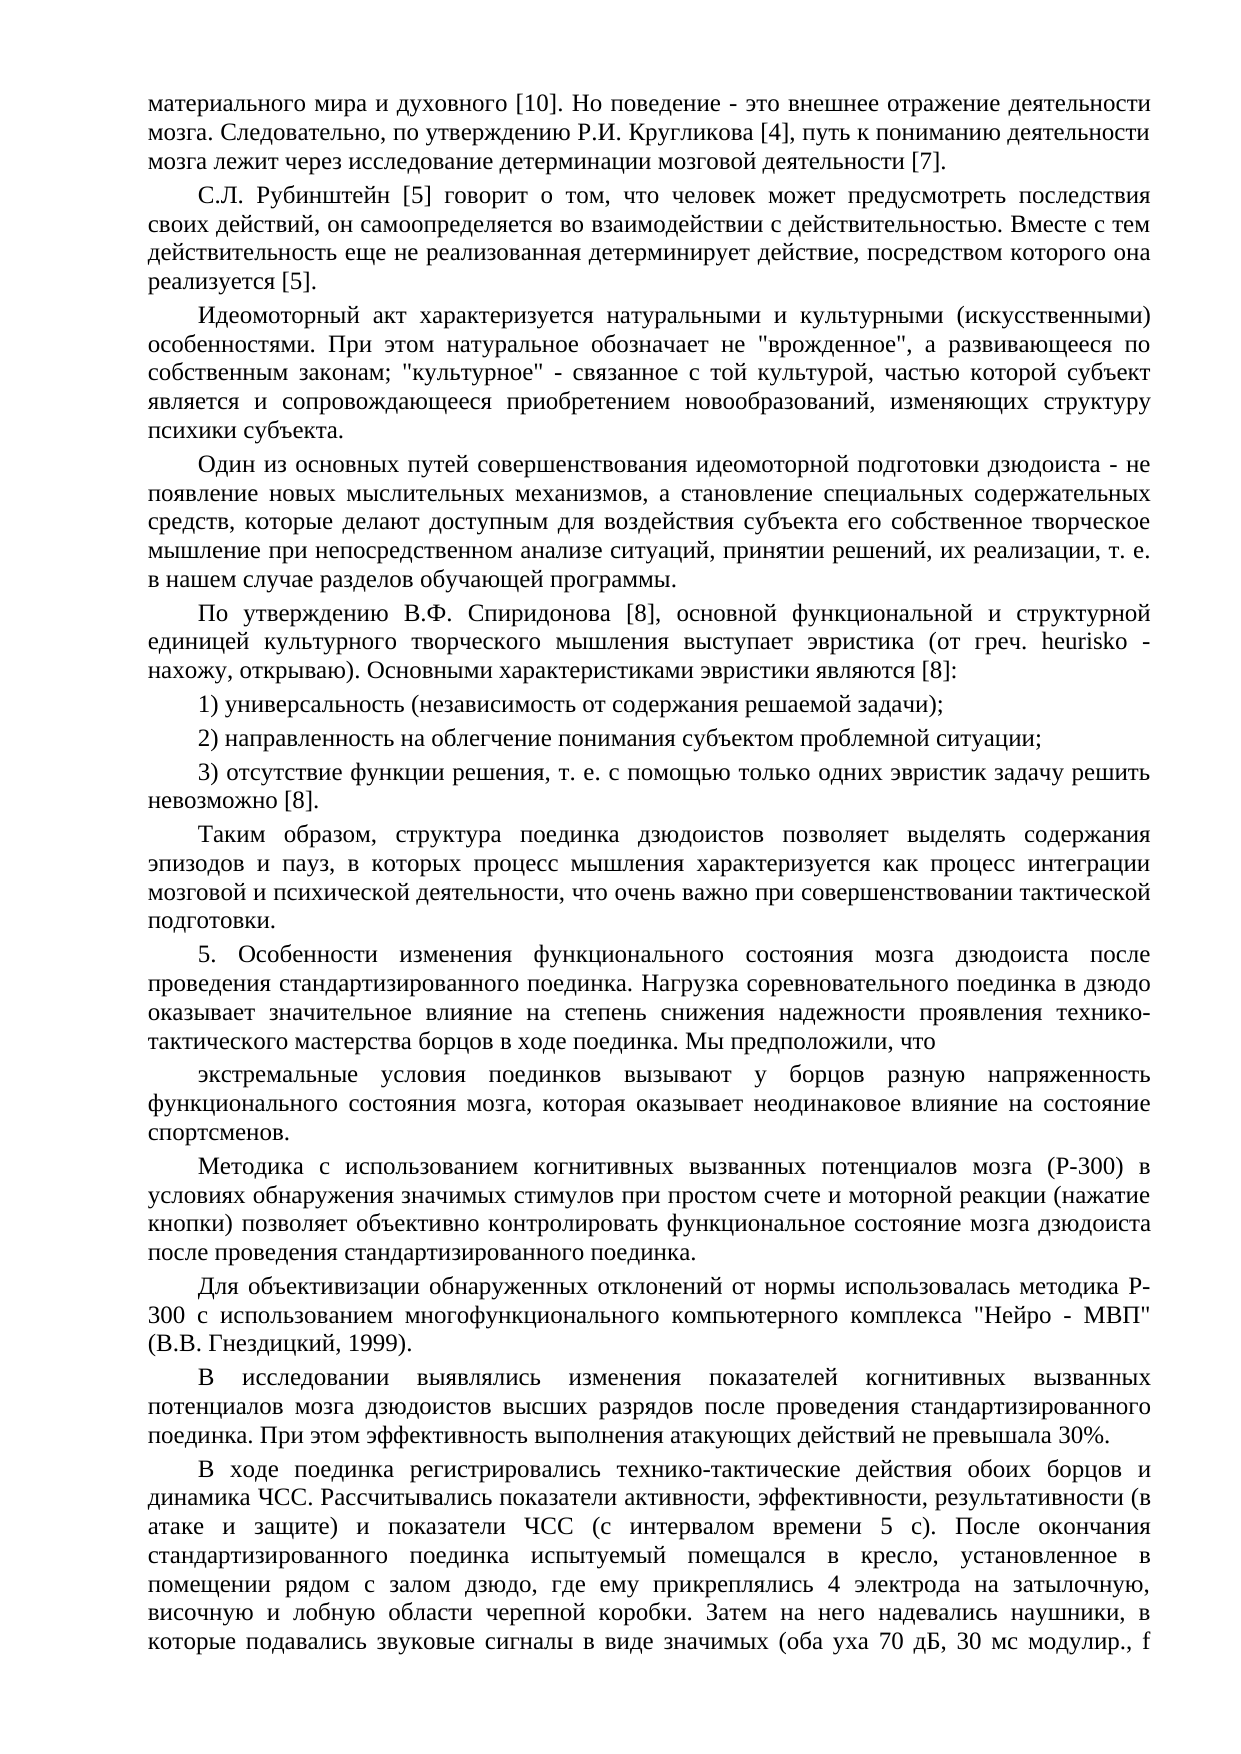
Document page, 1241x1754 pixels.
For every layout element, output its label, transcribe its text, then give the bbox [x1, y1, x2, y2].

text 5. Особенности изменения функционального состояния мозга дзюдоиста после проведения стандартизированного поединка. Нагрузка соревновательного поединка в дзюдо оказывает значительное влияние на степень снижения надежности проявления технико-тактического мастерства борцов в ходе поединка. Мы предположили, что [148, 939, 1152, 1054]
text Таким образом, структура поединка дзюдоистов позволяет выделять содержания эпизодов и пауз, в которых процесс мышления характеризуется как процесс интеграции мозговой и психической деятельности, что очень важно при совершенствовании тактической подготовки. [148, 819, 1152, 934]
text 2) направленность на облегчение понимания субъектом проблемной ситуации; [148, 723, 1152, 752]
text Идеомоторный акт характеризуется натуральными и культурными (искусственными) особенностями. При этом натуральное обозначает не "врожденное", а развивающееся по собственным законам; "культурное" - связанное с той культурой, частью которой субъект является и сопровождающееся приобретением новообразований, изменяющих структуру психики субъекта. [148, 300, 1152, 444]
text В исследовании выявлялись изменения показателей когнитивных вызванных потенциалов мозга дзюдоистов высших разрядов после проведения стандартизированного поединка. При этом эффективность выполнения атакующих действий не превышала 30%. [148, 1362, 1152, 1449]
text По утверждению В.Ф. Спиридонова [8], основной функциональной и структурной единицей культурного творческого мышления выступает эвристика (от греч. heurisko - нахожу, открываю). Основными характеристиками эвристики являются [8]: [148, 598, 1152, 684]
text С.Л. Рубинштейн [5] говорит о том, что человек может предусмотреть последствия своих действий, он самоопределяется во взаимодействии с действительностью. Вместе с тем действительность еще не реализованная детерминирует действие, посредством которого она реализуется [5]. [148, 180, 1152, 295]
text экстремальные условия поединков вызывают у борцов разную напряженность функционального состояния мозга, которая оказывает неодинаковое влияние на состояние спортсменов. [148, 1059, 1152, 1146]
text Методика с использованием когнитивных вызванных потенциалов мозга (Р-300) в условиях обнаружения значимых стимулов при простом счете и моторной реакции (нажатие кнопки) позволяет объективно контролировать функциональное состояние мозга дзюдоиста после проведения стандартизированного поединка. [148, 1151, 1152, 1266]
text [148, 88, 1152, 175]
text 3) отсутствие функции решения, т. е. с помощью только одних эвристик задачу решить невозможно [8]. [148, 757, 1152, 814]
text Один из основных путей совершенствования идеомоторной подготовки дзюдоиста - не появление новых мыслительных механизмов, а становление специальных содержательных средств, которые делают доступным для воздействия субъекта его собственное творческое мышление при непосредственном анализе ситуаций, принятии решений, их реализации, т. е. в нашем случае разделов обучающей программы. [148, 449, 1152, 593]
text 1) универсальность (независимость от содержания решаемой задачи); [148, 689, 1152, 718]
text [148, 1454, 1152, 1655]
text Для объективизации обнаруженных отклонений от нормы использовалась методика Р-300 с использованием многофункционального компьютерного комплекса "Нейро - МВП" (В.В. Гнездицкий, 1999). [148, 1271, 1152, 1357]
